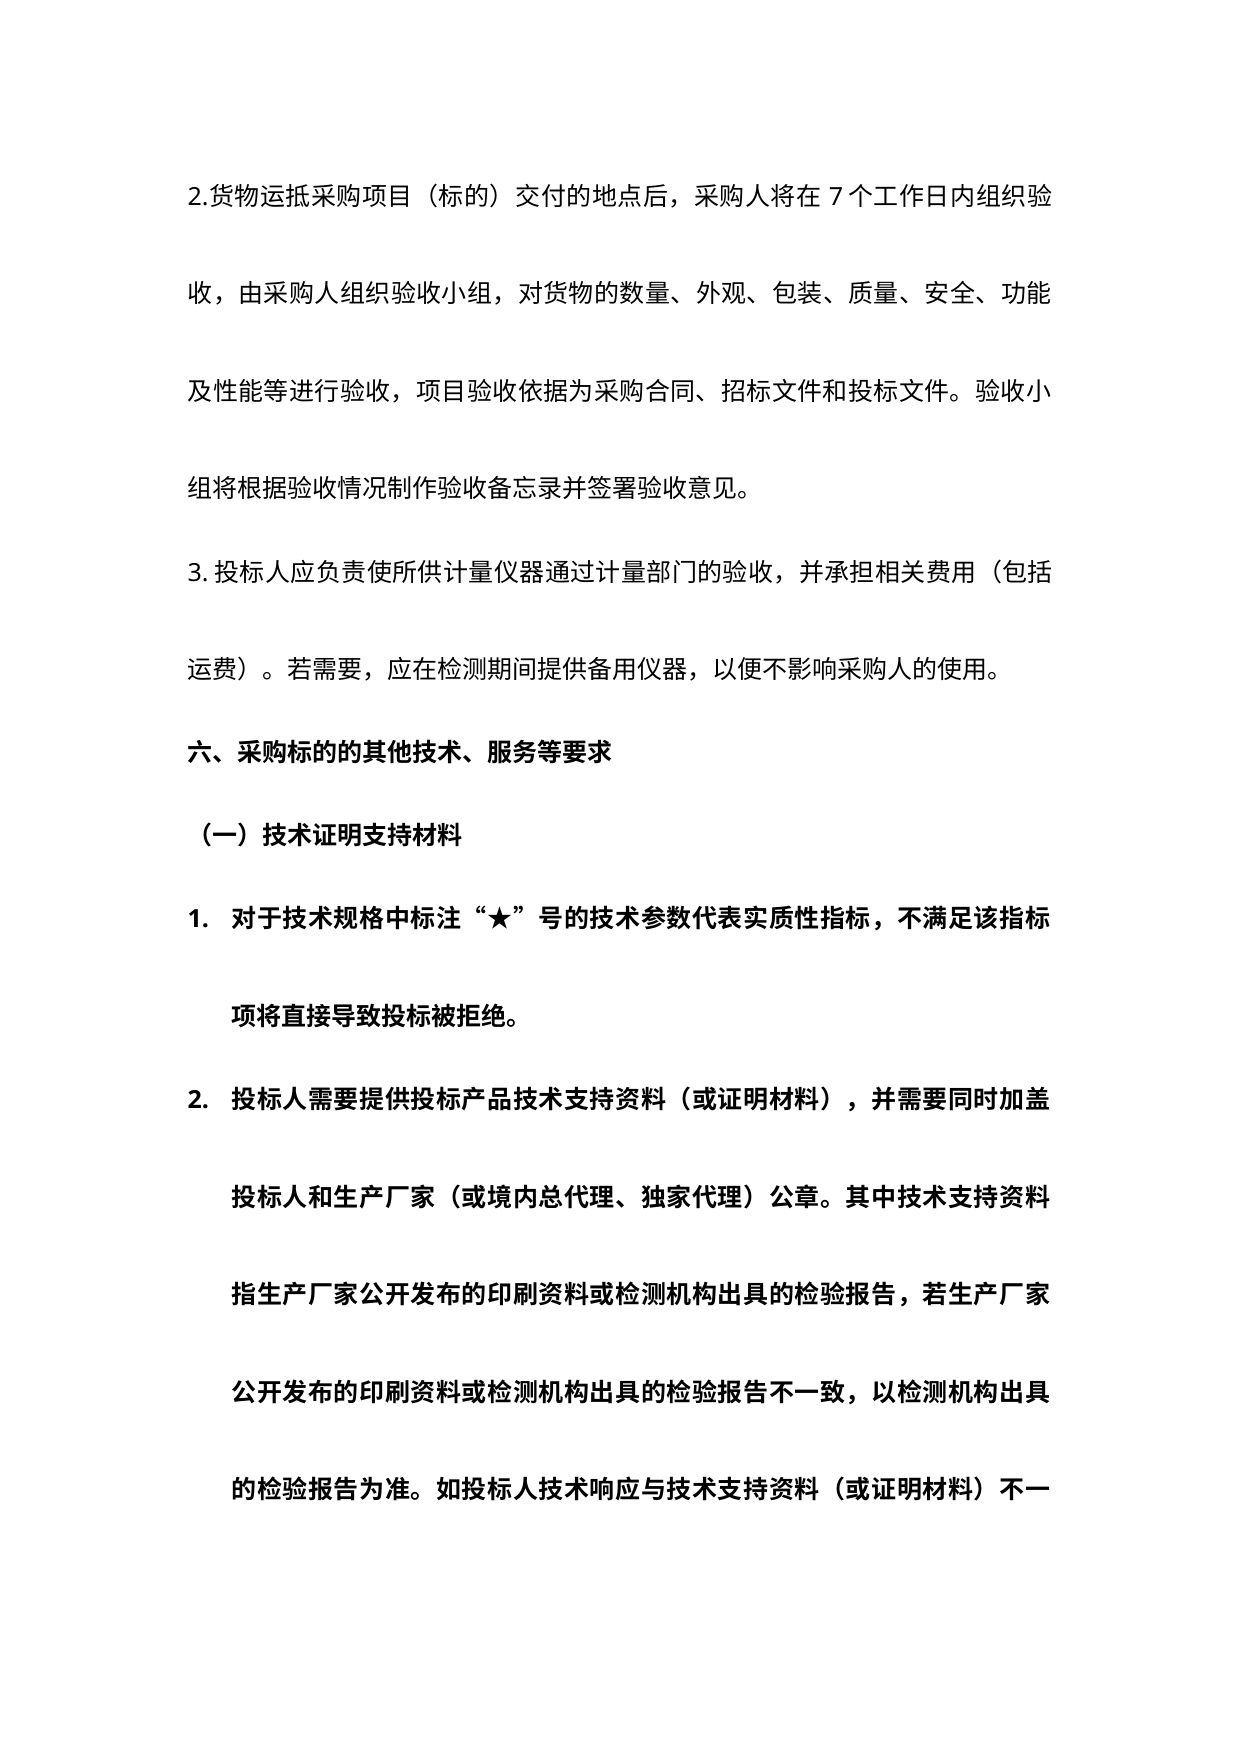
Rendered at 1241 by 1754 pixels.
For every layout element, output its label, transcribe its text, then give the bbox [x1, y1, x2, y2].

text 2.货物运抵采购项目（标的）交付的地点后，采购人将在7个工作日内组织验收，由采购人组织验收小组，对货物的数量、外观、包装、质量、安全、功能及性能等进行验收，项目验收依据为采购合同、招标文件和投标文件。验收小组将根据验收情况制作验收备忘录并签署验收意见。 [187, 162, 1053, 519]
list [187, 1065, 1053, 1520]
text 六、采购标的的其他技术、服务等要求 [187, 718, 1053, 783]
text （一）技术证明支持材料 [187, 801, 1053, 866]
text 3. 投标人应负责使所供计量仪器通过计量部门的验收，并承担相关费用（包括运费）。若需要，应在检测期间提供备用仪器，以便不影响采购人的使用。 [187, 538, 1053, 700]
list 对于技术规格中标注“★”号的技术参数代表实质性指标，不满足该指标项将直接导致投标被拒绝。 [187, 884, 1053, 1047]
